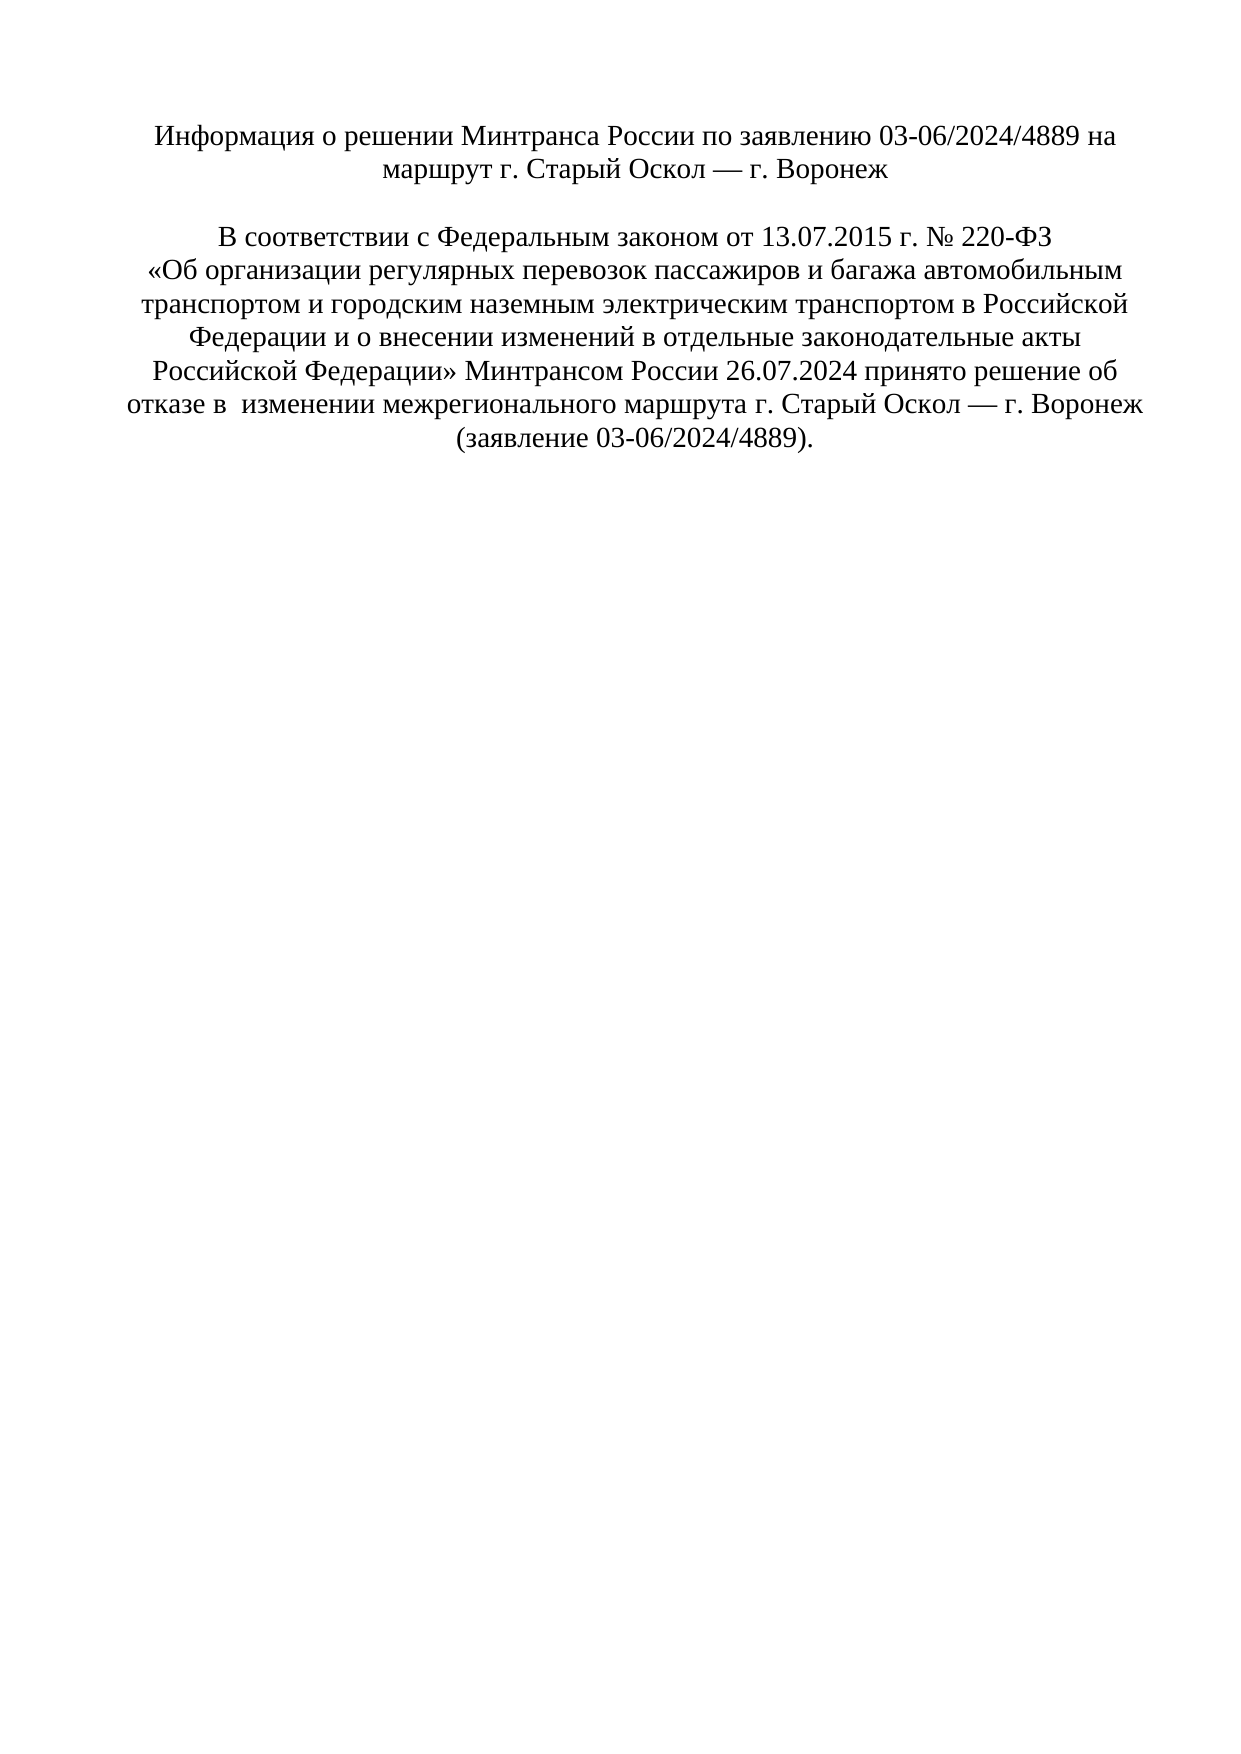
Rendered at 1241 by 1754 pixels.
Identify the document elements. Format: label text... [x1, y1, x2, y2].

text В соответствии с Федеральным законом от 13.07.2015 г. № 220-ФЗ «Об организации регулярных перевозок пассажиров и багажа автомобильным транспортом и городским наземным электрическим транспортом в Российской Федерации и о внесении изменений в отдельные законодательные акты Российской Федерации» Минтрансом России 26.07.2024 принято решение об отказе в изменении межрегионального маршрута г. Старый Оскол — г. Воронеж (заявление 03-06/2024/4889). [118, 219, 1152, 453]
text Информация о решении Минтранса России по заявлению 03-06/2024/4889 на маршрут г. Старый Оскол — г. Воронеж [118, 118, 1152, 185]
